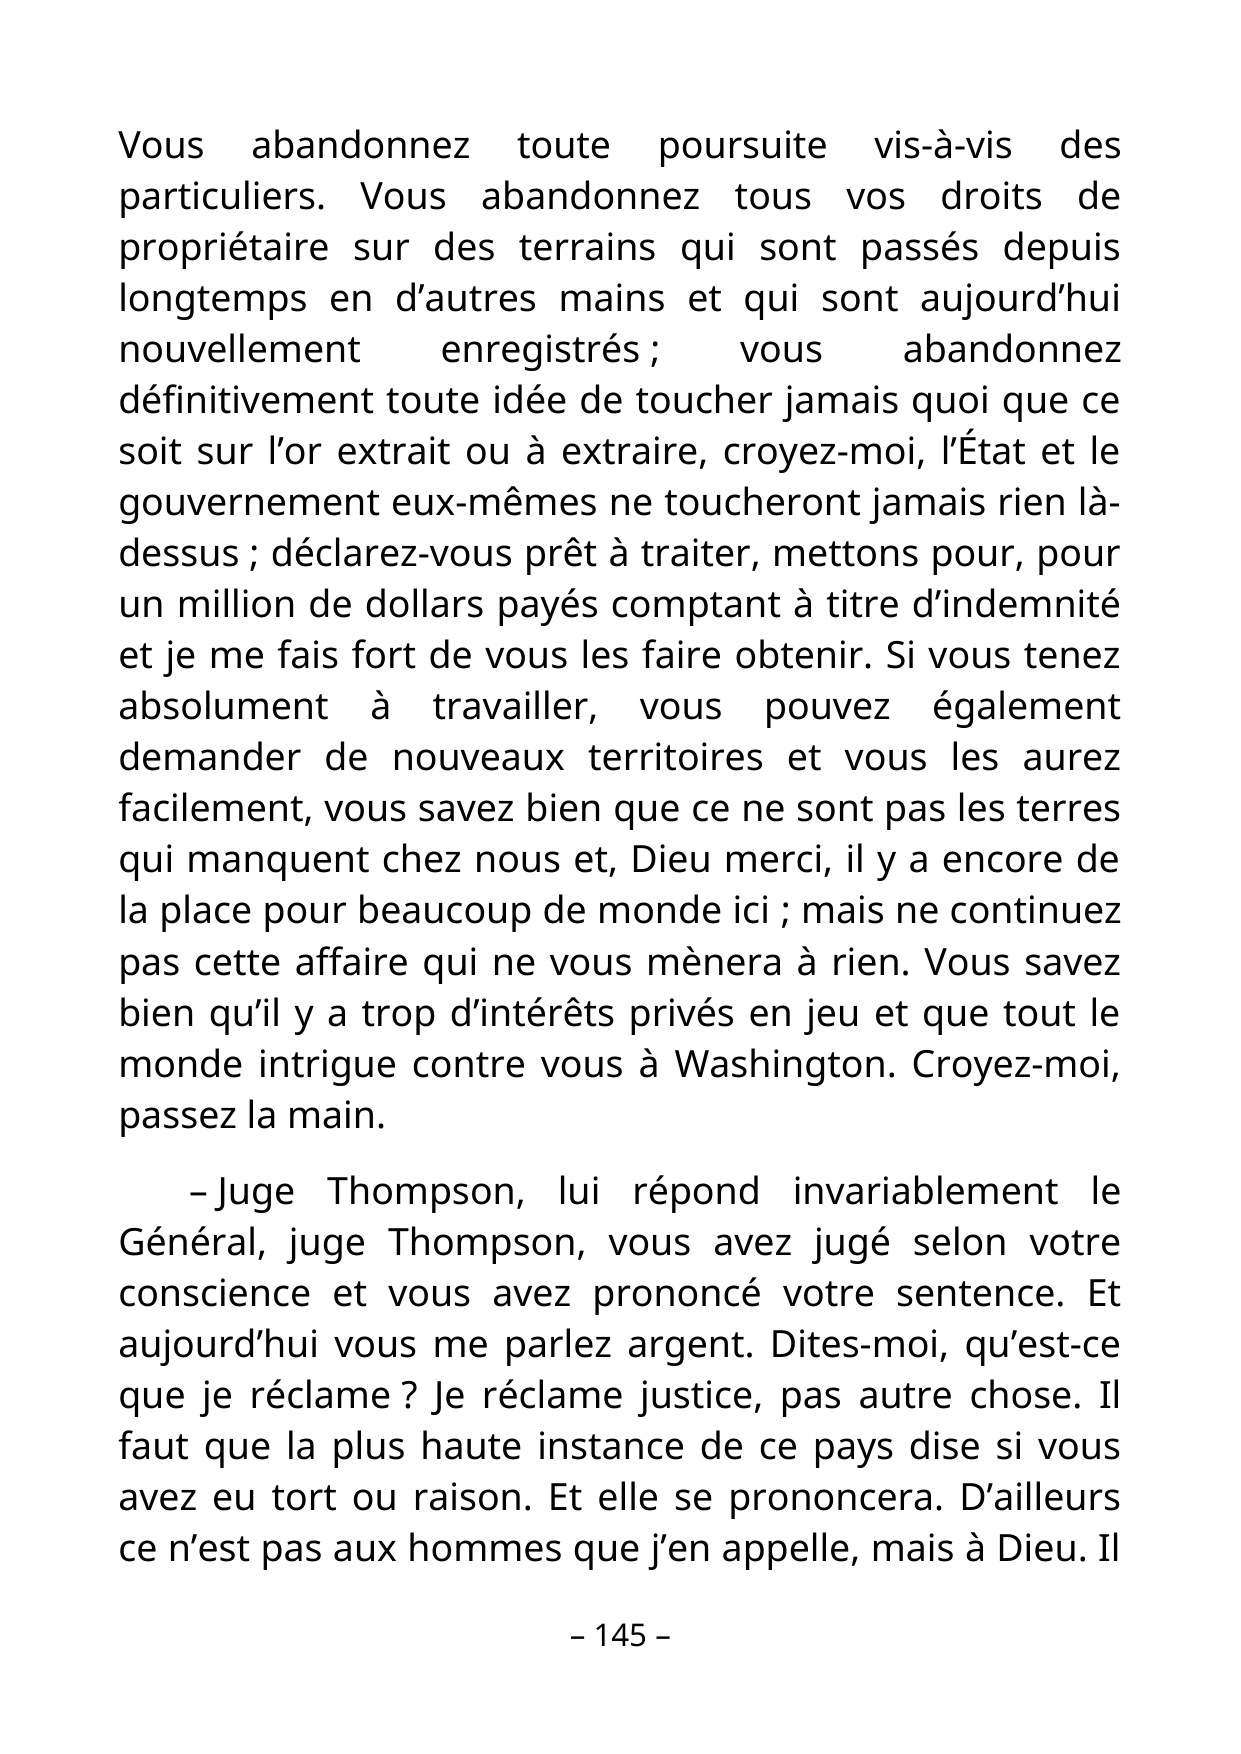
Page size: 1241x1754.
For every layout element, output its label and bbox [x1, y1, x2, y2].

text [118, 1164, 1122, 1572]
text [118, 118, 1122, 1139]
